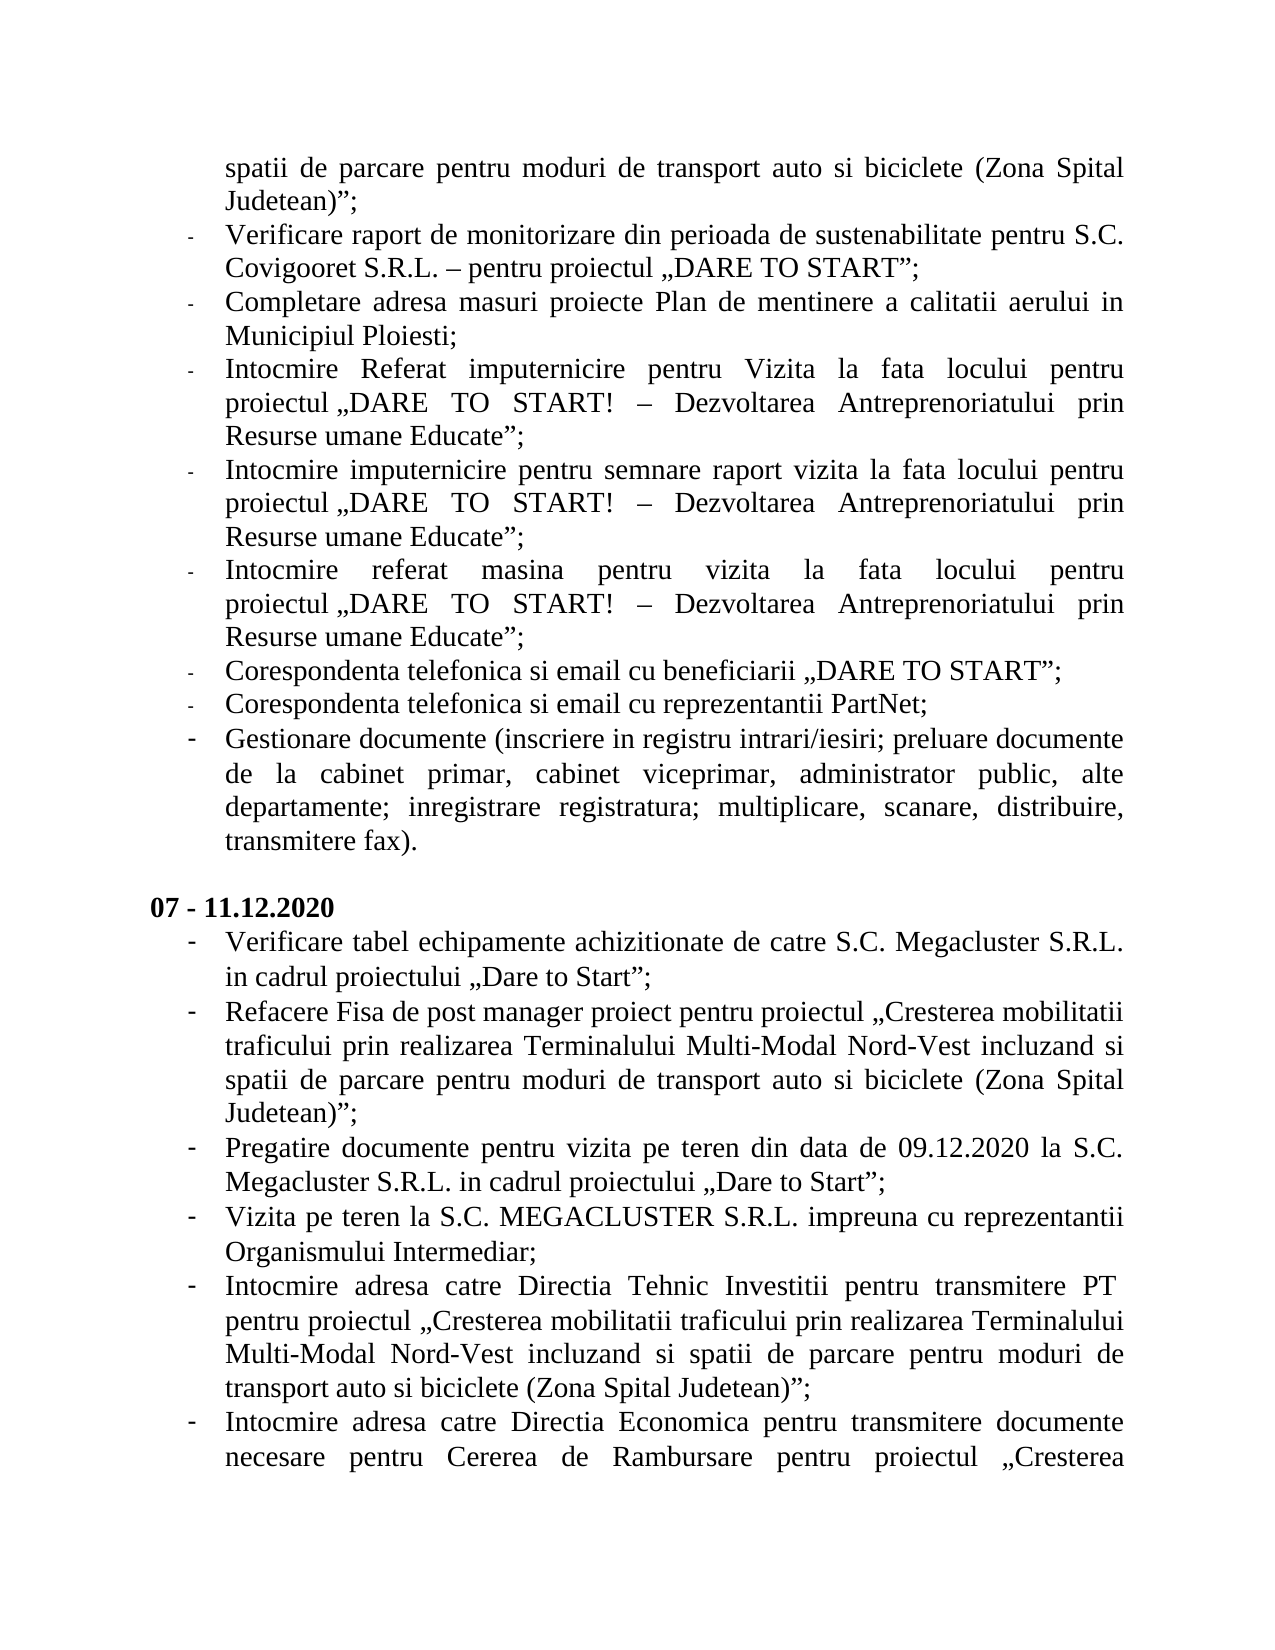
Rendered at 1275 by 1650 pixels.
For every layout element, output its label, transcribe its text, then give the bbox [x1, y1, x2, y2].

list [187, 150, 1125, 217]
list Intocmire Referat imputernicire pentru Vizita la fata locului pentru proiectul „DARE TO START! – Dezvoltarea Antreprenoriatului prin Resurse umane Educate”; [187, 351, 1125, 452]
list Vizita pe teren la S.C. MEGACLUSTER S.R.L. impreuna cu reprezentantii Organismului Intermediar; [187, 1198, 1125, 1267]
list Intocmire referat masina pentru vizita la fata locului pentru proiectul „DARE TO START! – Dezvoltarea Antreprenoriatului prin Resurse umane Educate”; [187, 552, 1125, 653]
list Completare adresa masuri proiecte Plan de mentinere a calitatii aerului in Municipiul Ploiesti; [187, 284, 1125, 351]
list Verificare tabel echipamente achizitionate de catre S.C. Megacluster S.R.L. in cadrul proiectului „Dare to Start”; [187, 923, 1125, 993]
text 07 - 11.12.2020 [150, 890, 1125, 923]
list Corespondenta telefonica si email cu beneficiarii „DARE TO START”; [187, 653, 1125, 687]
list Gestionare documente (inscriere in registru intrari/iesiri; preluare documente de la cabinet primar, cabinet viceprimar, administrator public, alte departamente; inregistrare registratura; multiplicare, scanare, distribuire, transmitere fax). [187, 720, 1125, 856]
list Corespondenta telefonica si email cu reprezentantii PartNet; [187, 687, 1125, 720]
list Intocmire imputernicire pentru semnare raport vizita la fata locului pentru proiectul „DARE TO START! – Dezvoltarea Antreprenoriatului prin Resurse umane Educate”; [187, 452, 1125, 552]
list Pregatire documente pentru vizita pe teren din data de 09.12.2020 la S.C. Megacluster S.R.L. in cadrul proiectului „Dare to Start”; [187, 1129, 1125, 1198]
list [187, 1403, 1125, 1473]
list Refacere Fisa de post manager proiect pentru proiectul „Cresterea mobilitatii traficului prin realizarea Terminalului Multi-Modal Nord-Vest incluzand si spatii de parcare pentru moduri de transport auto si biciclete (Zona Spital Judetean)”; [187, 993, 1125, 1129]
list Verificare raport de monitorizare din perioada de sustenabilitate pentru S.C. Covigooret S.R.L. – pentru proiectul „DARE TO START”; [187, 217, 1125, 284]
list Intocmire adresa catre Directia Tehnic Investitii pentru transmitere PT pentru proiectul „Cresterea mobilitatii traficului prin realizarea Terminalului Multi-Modal Nord-Vest incluzand si spatii de parcare pentru moduri de transport auto si biciclete (Zona Spital Judetean)”; [187, 1267, 1125, 1403]
